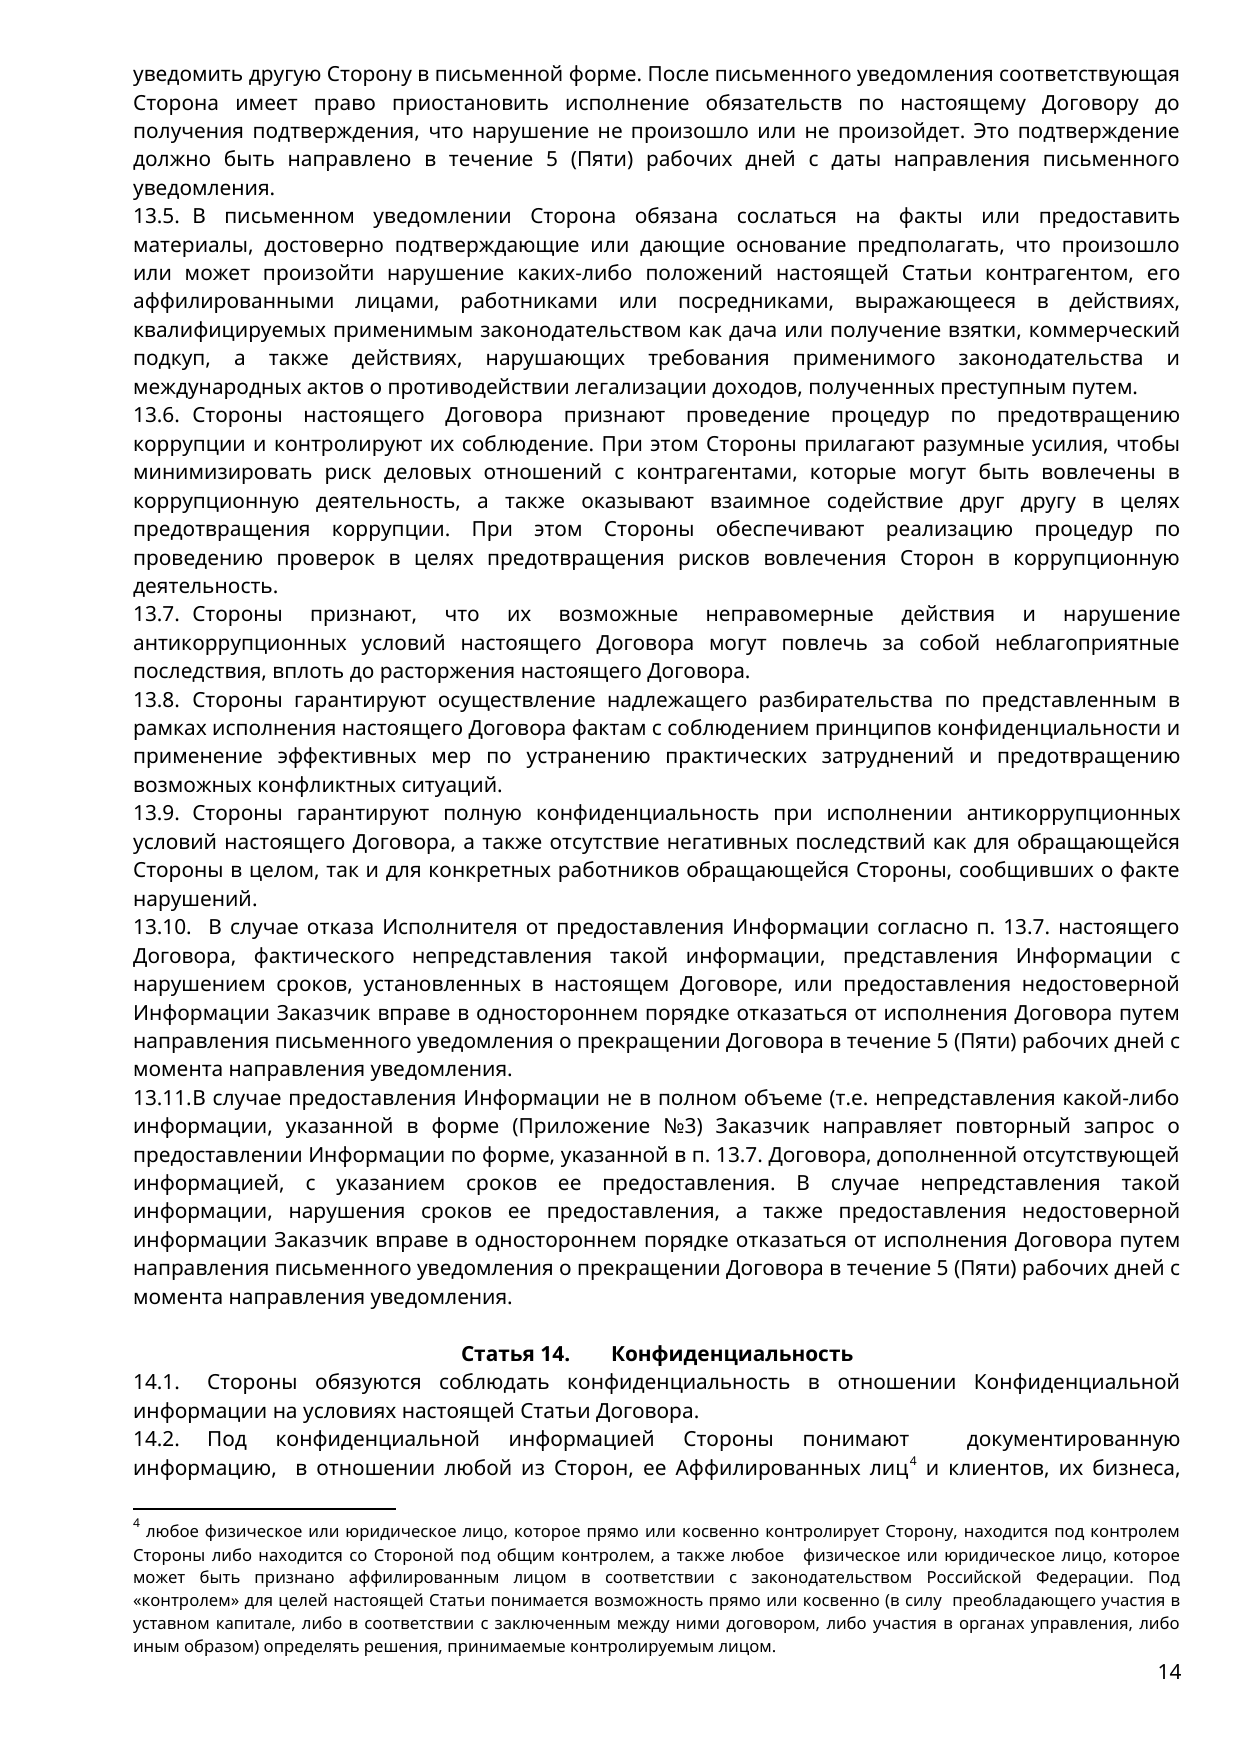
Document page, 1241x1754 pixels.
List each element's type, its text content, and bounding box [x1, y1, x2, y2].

list Стороны признают, что их возможные неправомерные действия и нарушение антикоррупционных условий настоящего Договора могут повлечь за собой неблагоприятные последствия, вплоть до расторжения настоящего Договора. [133, 599, 1181, 685]
list Стороны гарантируют полную конфиденциальность при исполнении антикоррупционных условий настоящего Договора, а также отсутствие негативных последствий как для обращающейся Стороны в целом, так и для конкретных работников обращающейся Стороны, сообщивших о факте нарушений. [133, 798, 1181, 912]
list Стороны обязуются соблюдать конфиденциальность в отношении Конфиденциальной информации на условиях настоящей Статьи Договора. [133, 1367, 1181, 1424]
list Стороны гарантируют осуществление надлежащего разбирательства по представленным в рамках исполнения настоящего Договора фактам с соблюдением принципов конфиденциальности и применение эффективных мер по устранению практических затруднений и предотвращению возможных конфликтных ситуаций. [133, 685, 1181, 798]
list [133, 59, 1181, 201]
list Стороны настоящего Договора признают проведение процедур по предотвращению коррупции и контролируют их соблюдение. При этом Стороны прилагают разумные усилия, чтобы минимизировать риск деловых отношений с контрагентами, которые могут быть вовлечены в коррупционную деятельность, а также оказывают взаимное содействие друг другу в целях предотвращения коррупции. При этом Стороны обеспечивают реализацию процедур по проведению проверок в целях предотвращения рисков вовлечения Сторон в коррупционную деятельность. [133, 400, 1181, 599]
list В письменном уведомлении Сторона обязана сослаться на факты или предоставить материалы, достоверно подтверждающие или дающие основание предполагать, что произошло или может произойти нарушение каких-либо положений настоящей Статьи контрагентом, его аффилированными лицами, работниками или посредниками, выражающееся в действиях, квалифицируемых применимым законодательством как дача или получение взятки, коммерческий подкуп, а также действиях, нарушающих требования применимого законодательства и международных актов о противодействии легализации доходов, полученных преступным путем. [133, 201, 1181, 400]
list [133, 1424, 1181, 1481]
list В случае отказа Исполнителя от предоставления Информации согласно п. 13.7. настоящего Договора, фактического непредставления такой информации, представления Информации с нарушением сроков, установленных в настоящем Договоре, или предоставления недостоверной Информации Заказчик вправе в одностороннем порядке отказаться от исполнения Договора путем направления письменного уведомления о прекращении Договора в течение 5 (Пяти) рабочих дней с момента направления уведомления. [133, 912, 1181, 1083]
list В случае предоставления Информации не в полном объеме (т.е. непредставления какой-либо информации, указанной в форме (Приложение №3) Заказчик направляет повторный запрос о предоставлении Информации по форме, указанной в п. 13.7. Договора, дополненной отсутствующей информацией, с указанием сроков ее предоставления. В случае непредставления такой информации, нарушения сроков ее предоставления, а также предоставления недостоверной информации Заказчик вправе в одностороннем порядке отказаться от исполнения Договора путем направления письменного уведомления о прекращении Договора в течение 5 (Пяти) рабочих дней с момента направления уведомления. [133, 1083, 1181, 1310]
subtitle Конфиденциальность [133, 1339, 1181, 1367]
